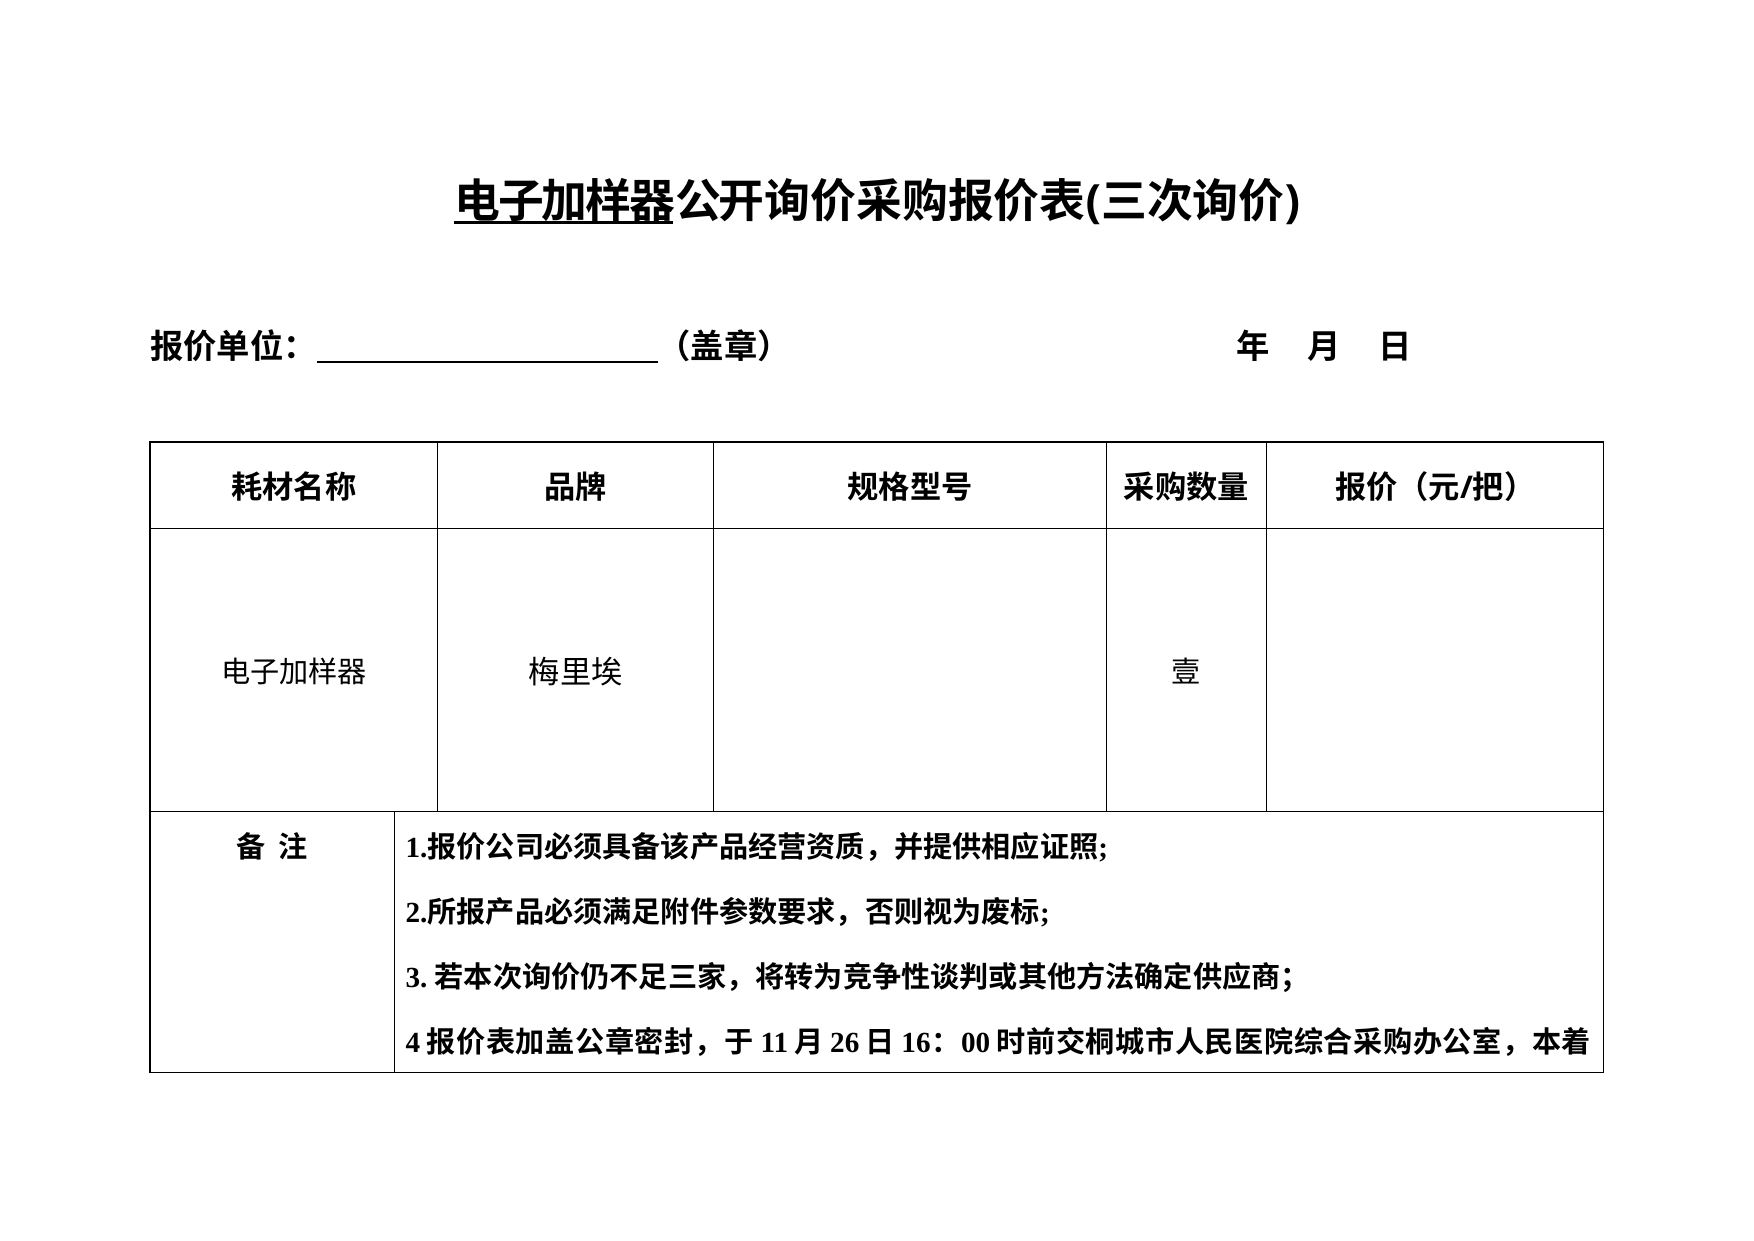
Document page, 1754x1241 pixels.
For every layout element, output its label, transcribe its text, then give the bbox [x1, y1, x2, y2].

table_cell [714, 529, 1106, 811]
table_cell 梅里埃 [438, 529, 713, 811]
table_header 耗材名称 [151, 443, 437, 528]
table_cell 备 注 [151, 812, 394, 1072]
table_header 规格型号 [714, 443, 1106, 528]
table_header 采购数量 [1107, 443, 1266, 528]
table_header 品牌 [438, 443, 713, 528]
table_cell [1267, 529, 1603, 811]
table_cell 壹 [1107, 529, 1266, 811]
table_cell 电子加样器 [151, 529, 437, 811]
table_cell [395, 812, 1603, 1072]
table_header 报价（元/把） [1267, 443, 1603, 528]
text 电子加样器公开询价采购报价表(三次询价) [150, 149, 1604, 246]
text 报价单位： （盖章） 年 月 日 [150, 311, 1604, 376]
